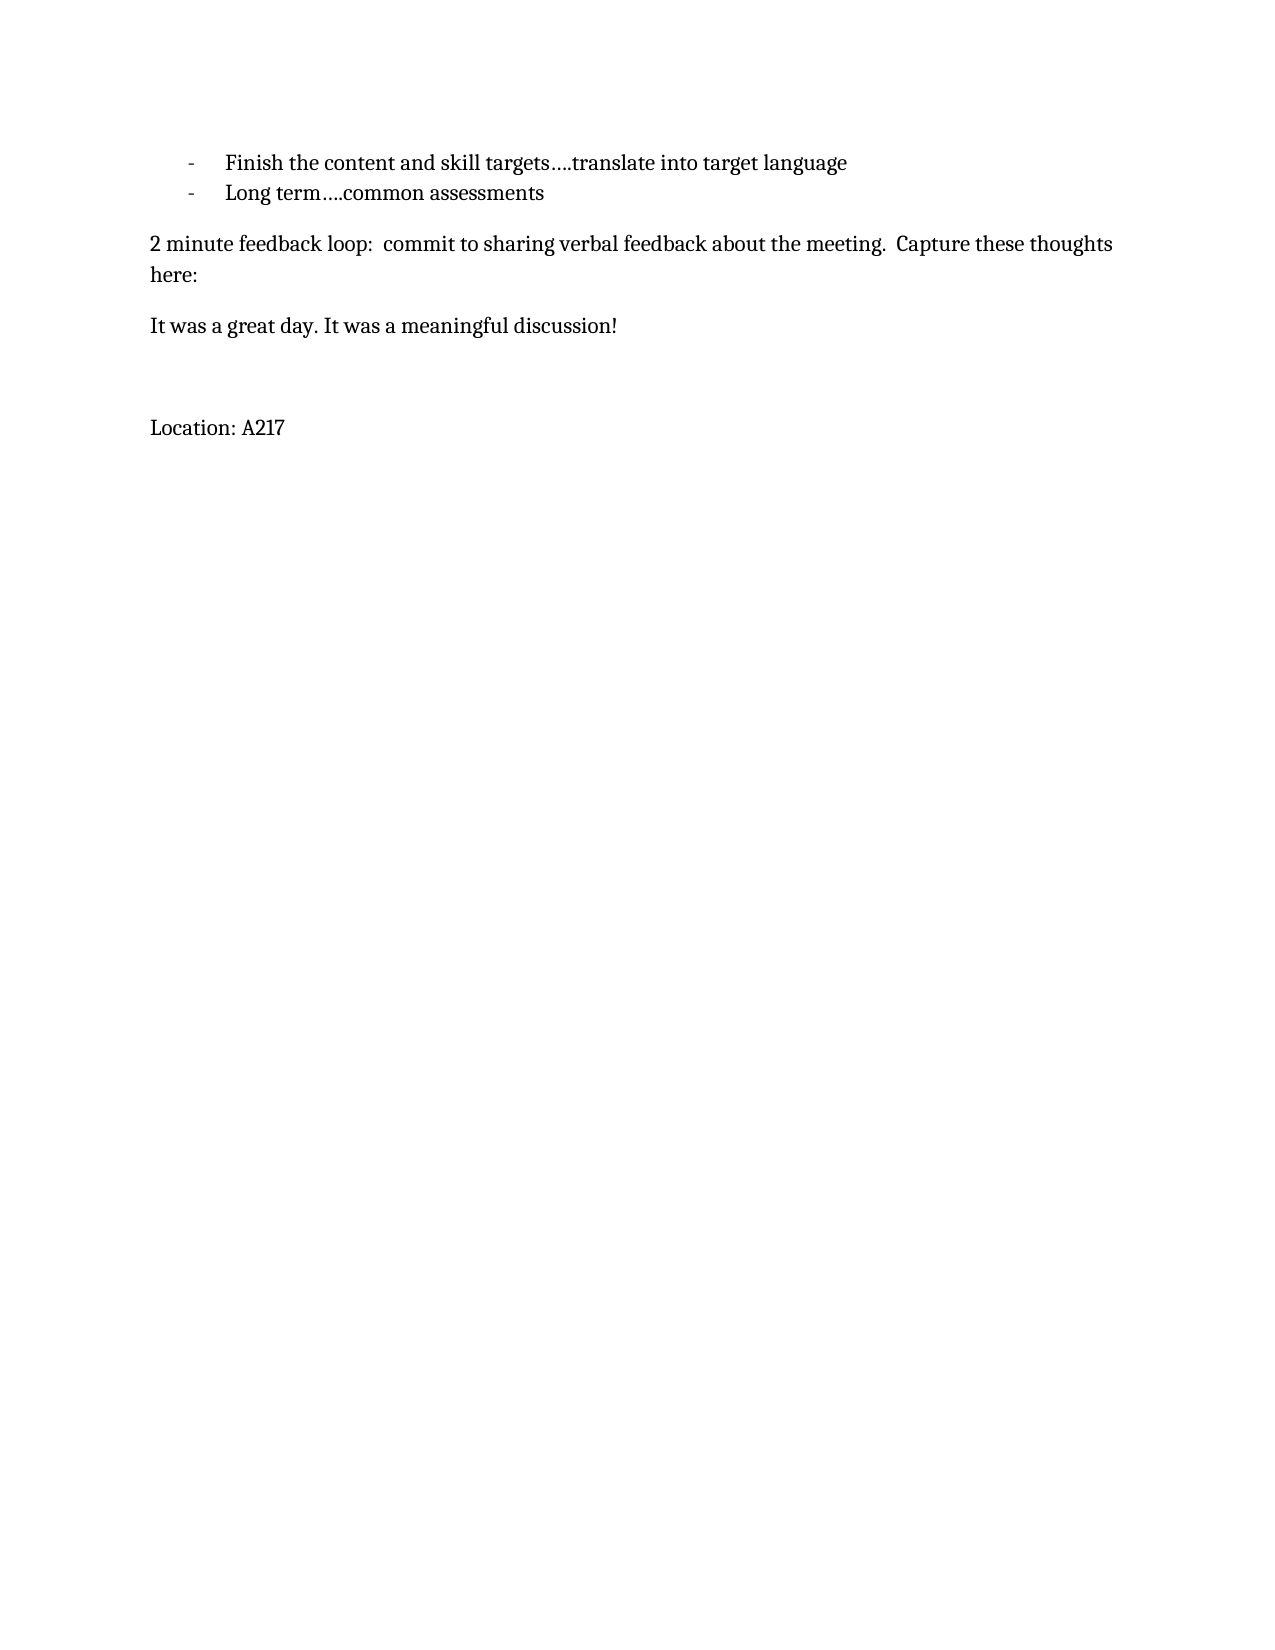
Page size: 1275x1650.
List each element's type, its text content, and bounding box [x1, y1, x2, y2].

list Finish the content and skill targets….translate into target language [187, 150, 1125, 176]
list Long term….common assessments [187, 180, 1125, 207]
text Location: A217 [150, 414, 1125, 441]
text 2 minute feedback loop: commit to sharing verbal feedback about the meeting. Capture these thoughts here: [150, 231, 1125, 288]
text It was a great day. It was a meaningful discussion! [150, 312, 1125, 339]
